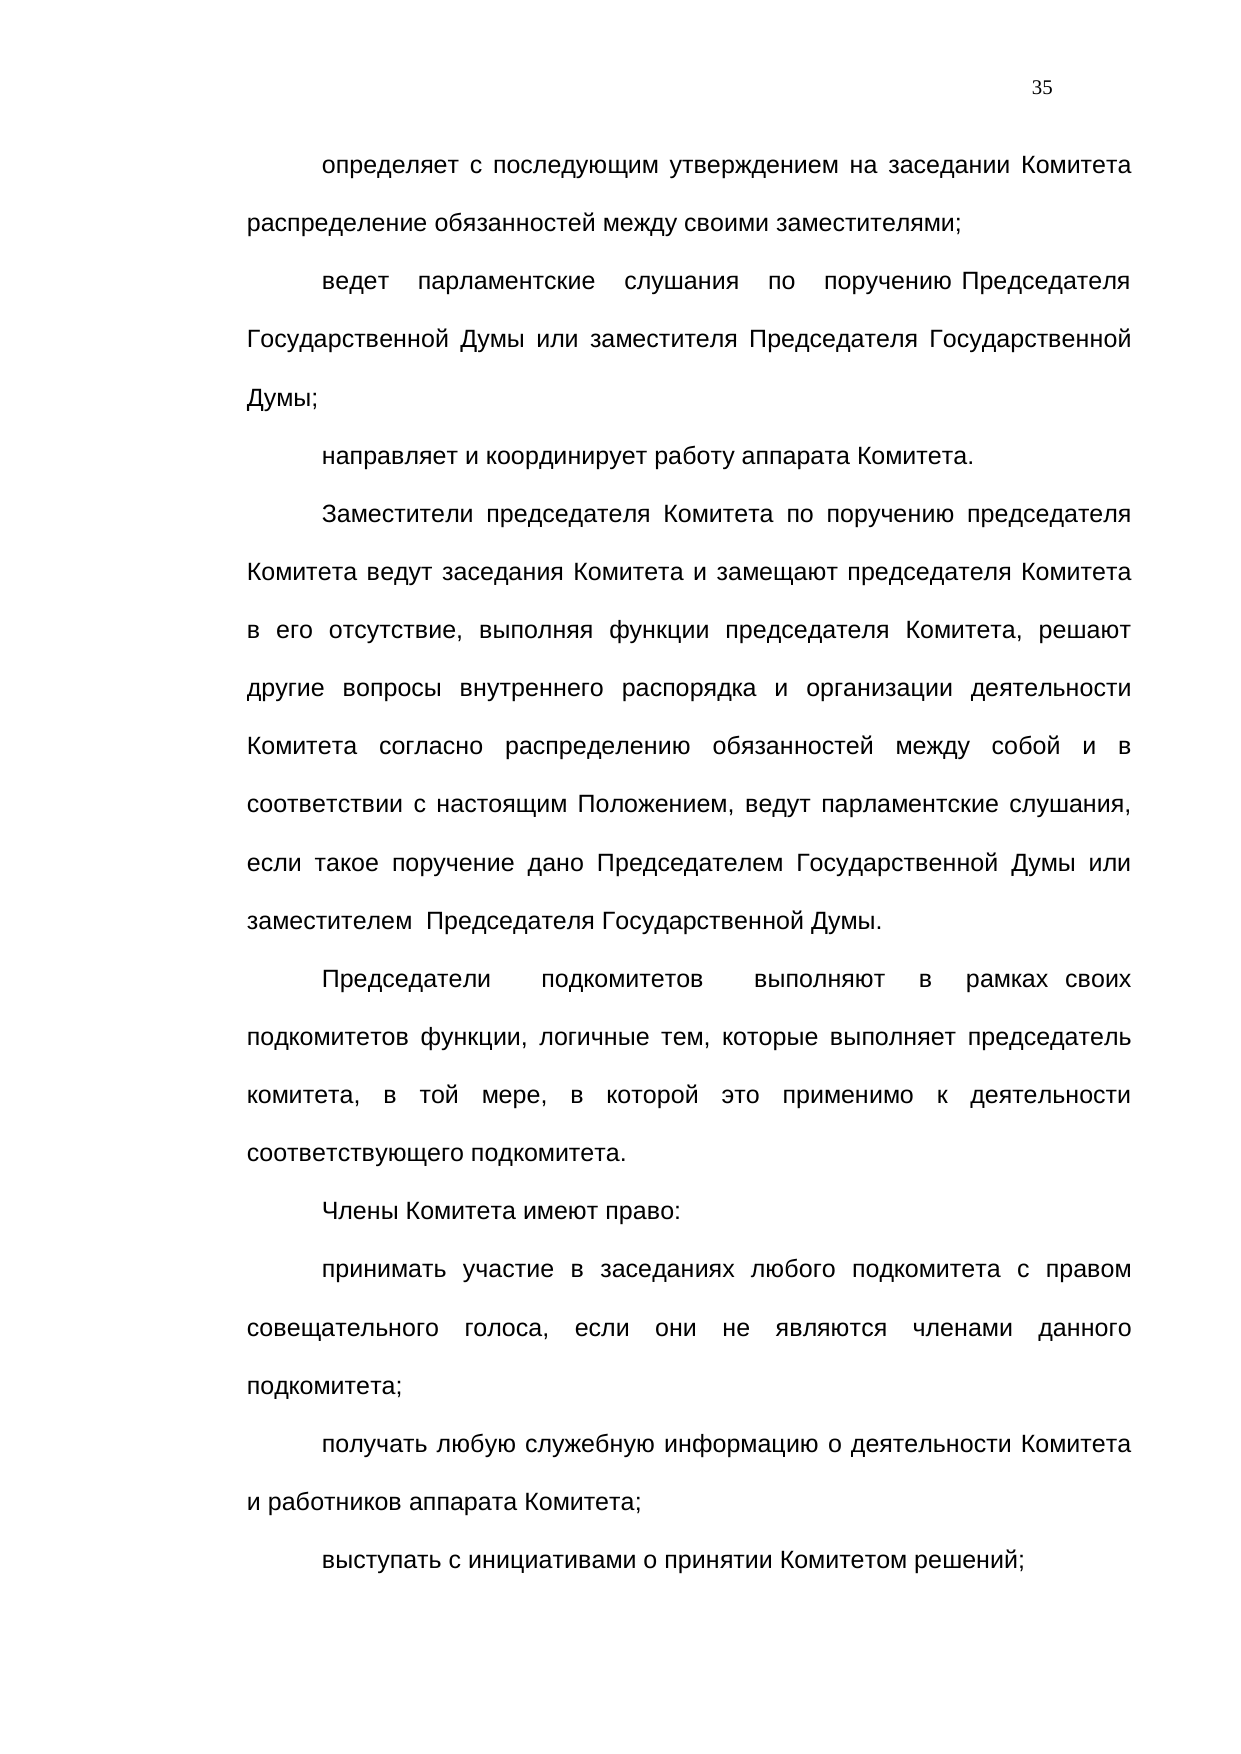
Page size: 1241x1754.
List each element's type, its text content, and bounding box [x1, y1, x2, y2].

list выступать с инициативами о принятии Комитетом решений; [247, 1545, 1132, 1574]
text определяет с последующим утверждением на заседании Комитета распределение обязанностей между своими заместителями; [247, 150, 1132, 237]
list Заместители председателя Комитета по поручению председателя Комитета ведут заседания Комитета и замещают председателя Комитета в его отсутствие, выполняя функции председателя Комитета, решают другие вопросы внутреннего распорядка и организации деятельности Комитета согласно распределению обязанностей между собой и в соответствии с настоящим Положением, ведут парламентские слушания, если такое поручение дано Председателем Государственной Думы или заместителем Председателя Государственной Думы. [247, 499, 1132, 935]
text получать любую служебную информацию о деятельности Комитета и работников аппарата Комитета; [247, 1429, 1132, 1516]
list направляет и координирует работу аппарата Комитета. [247, 441, 1132, 470]
text ведет парламентские слушания по поручению Председателя Государственной Думы или заместителя Председателя Государственной Думы; [247, 266, 1132, 412]
text Председатели подкомитетов выполняют в рамках своих подкомитетов функции, логичные тем, которые выполняет председатель комитета, в той мере, в которой это применимо к деятельности соответствующего подкомитета. [247, 964, 1132, 1167]
text Члены Комитета имеют право: [247, 1196, 1132, 1225]
text принимать участие в заседаниях любого подкомитета с правом совещательного голоса, если они не являются членами данного подкомитета; [247, 1254, 1132, 1400]
